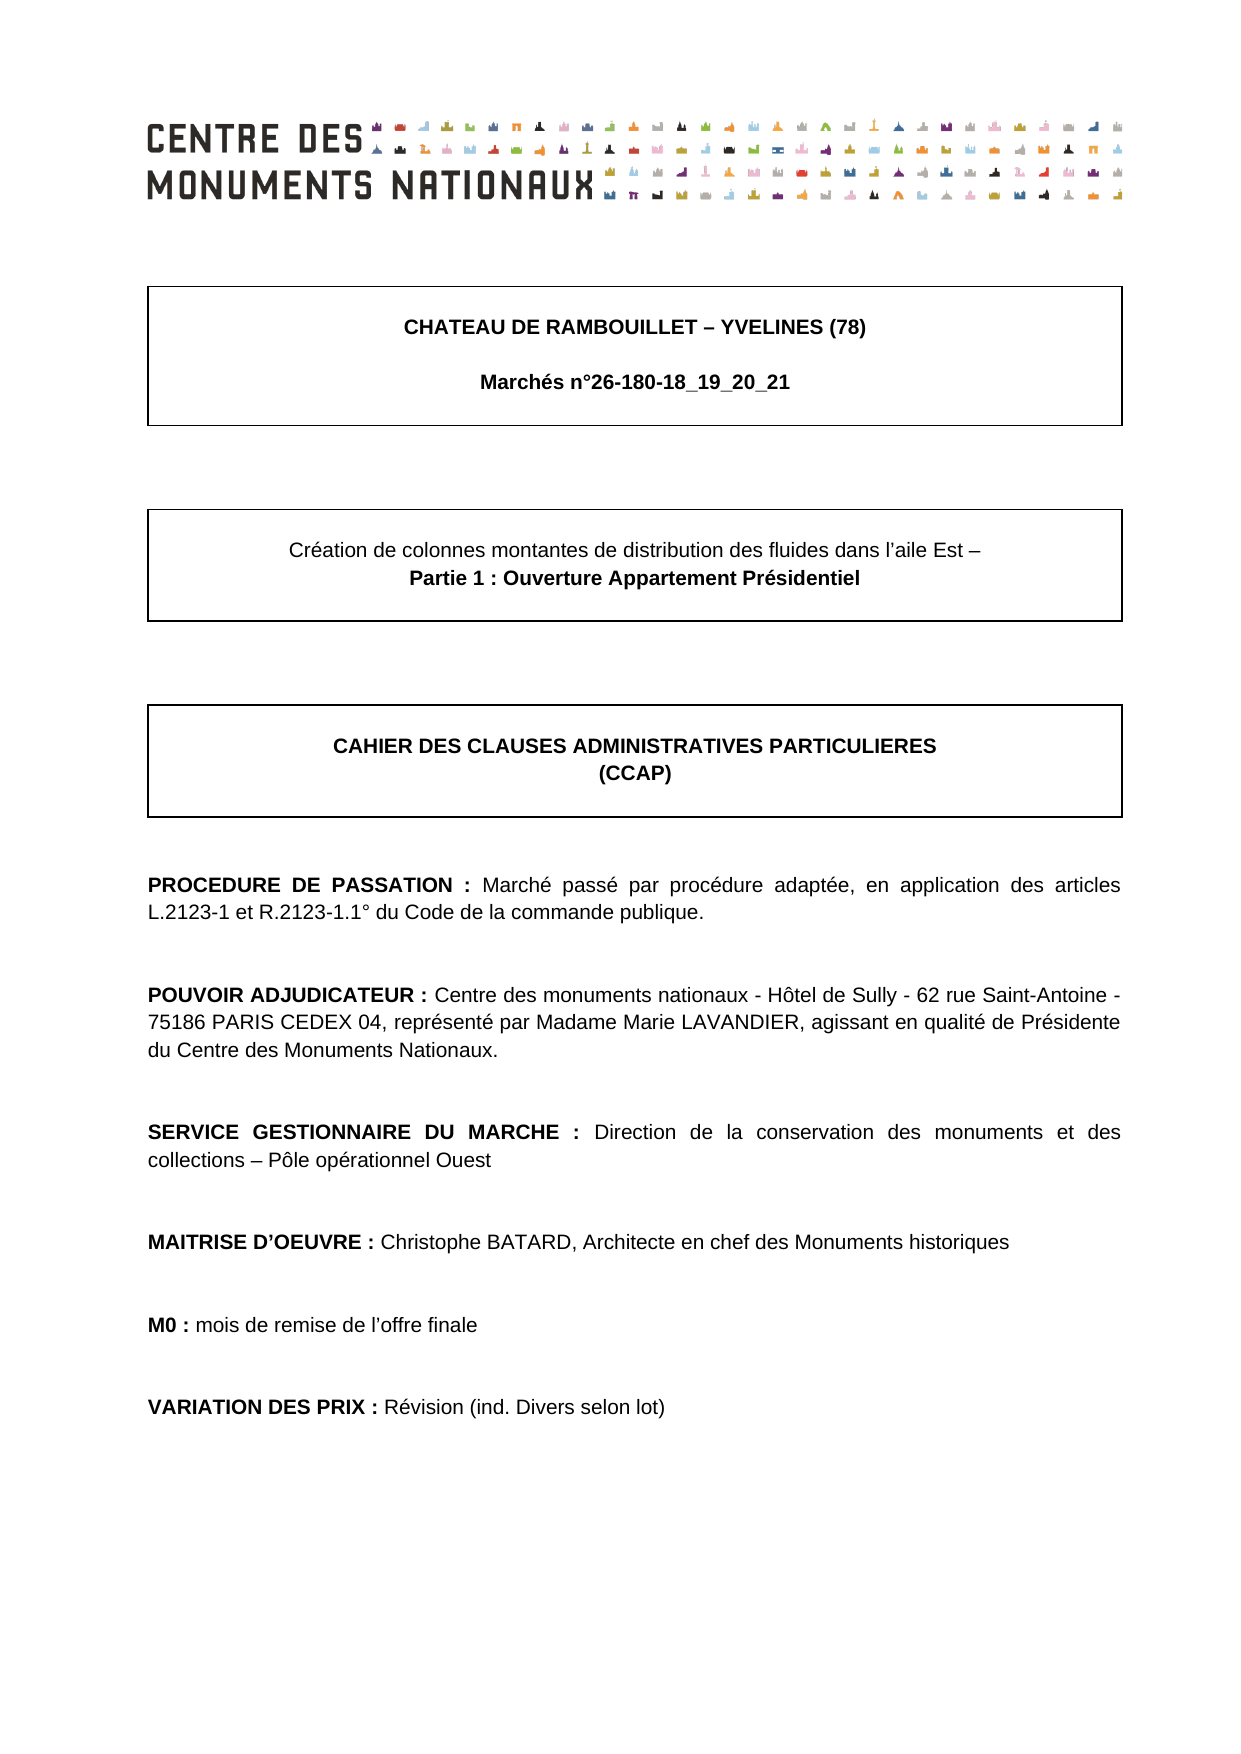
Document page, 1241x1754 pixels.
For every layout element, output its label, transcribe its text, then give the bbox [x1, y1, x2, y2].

text MAITRISE D’OEUVRE : Christophe BATARD, Architecte en chef des Monuments historiques [148, 1230, 1122, 1254]
picture [147, 118, 1123, 200]
table_header Création de colonnes montantes de distribution des fluides dans l’aile Est – Partie 1 : Ouverture Appartement Présidentiel [149, 510, 1121, 620]
text M0 : mois de remise de l’offre finale [148, 1312, 1122, 1336]
table_header CAHIER DES CLAUSES ADMINISTRATIVES PARTICULIERES (CCAP) [149, 706, 1121, 816]
text POUVOIR ADJUDICATEUR : Centre des monuments nationaux - Hôtel de Sully - 62 rue Saint-Antoine - 75186 PARIS CEDEX 04, représenté par Madame Marie LAVANDIER, agissant en qualité de Présidente du Centre des Monuments Nationaux. [148, 982, 1122, 1061]
text VARIATION DES PRIX : Révision (ind. Divers selon lot) [148, 1395, 1122, 1419]
table_header CHATEAU DE RAMBOUILLET – YVELINES (78) Marchés n°26-180-18_19_20_21 [149, 287, 1121, 425]
text PROCEDURE DE PASSATION : Marché passé par procédure adaptée, en application des articles L.2123-1 et R.2123-1.1° du Code de la commande publique. [148, 872, 1122, 924]
text SERVICE GESTIONNAIRE DU MARCHE : Direction de la conservation des monuments et des collections – Pôle opérationnel Ouest [148, 1120, 1122, 1171]
